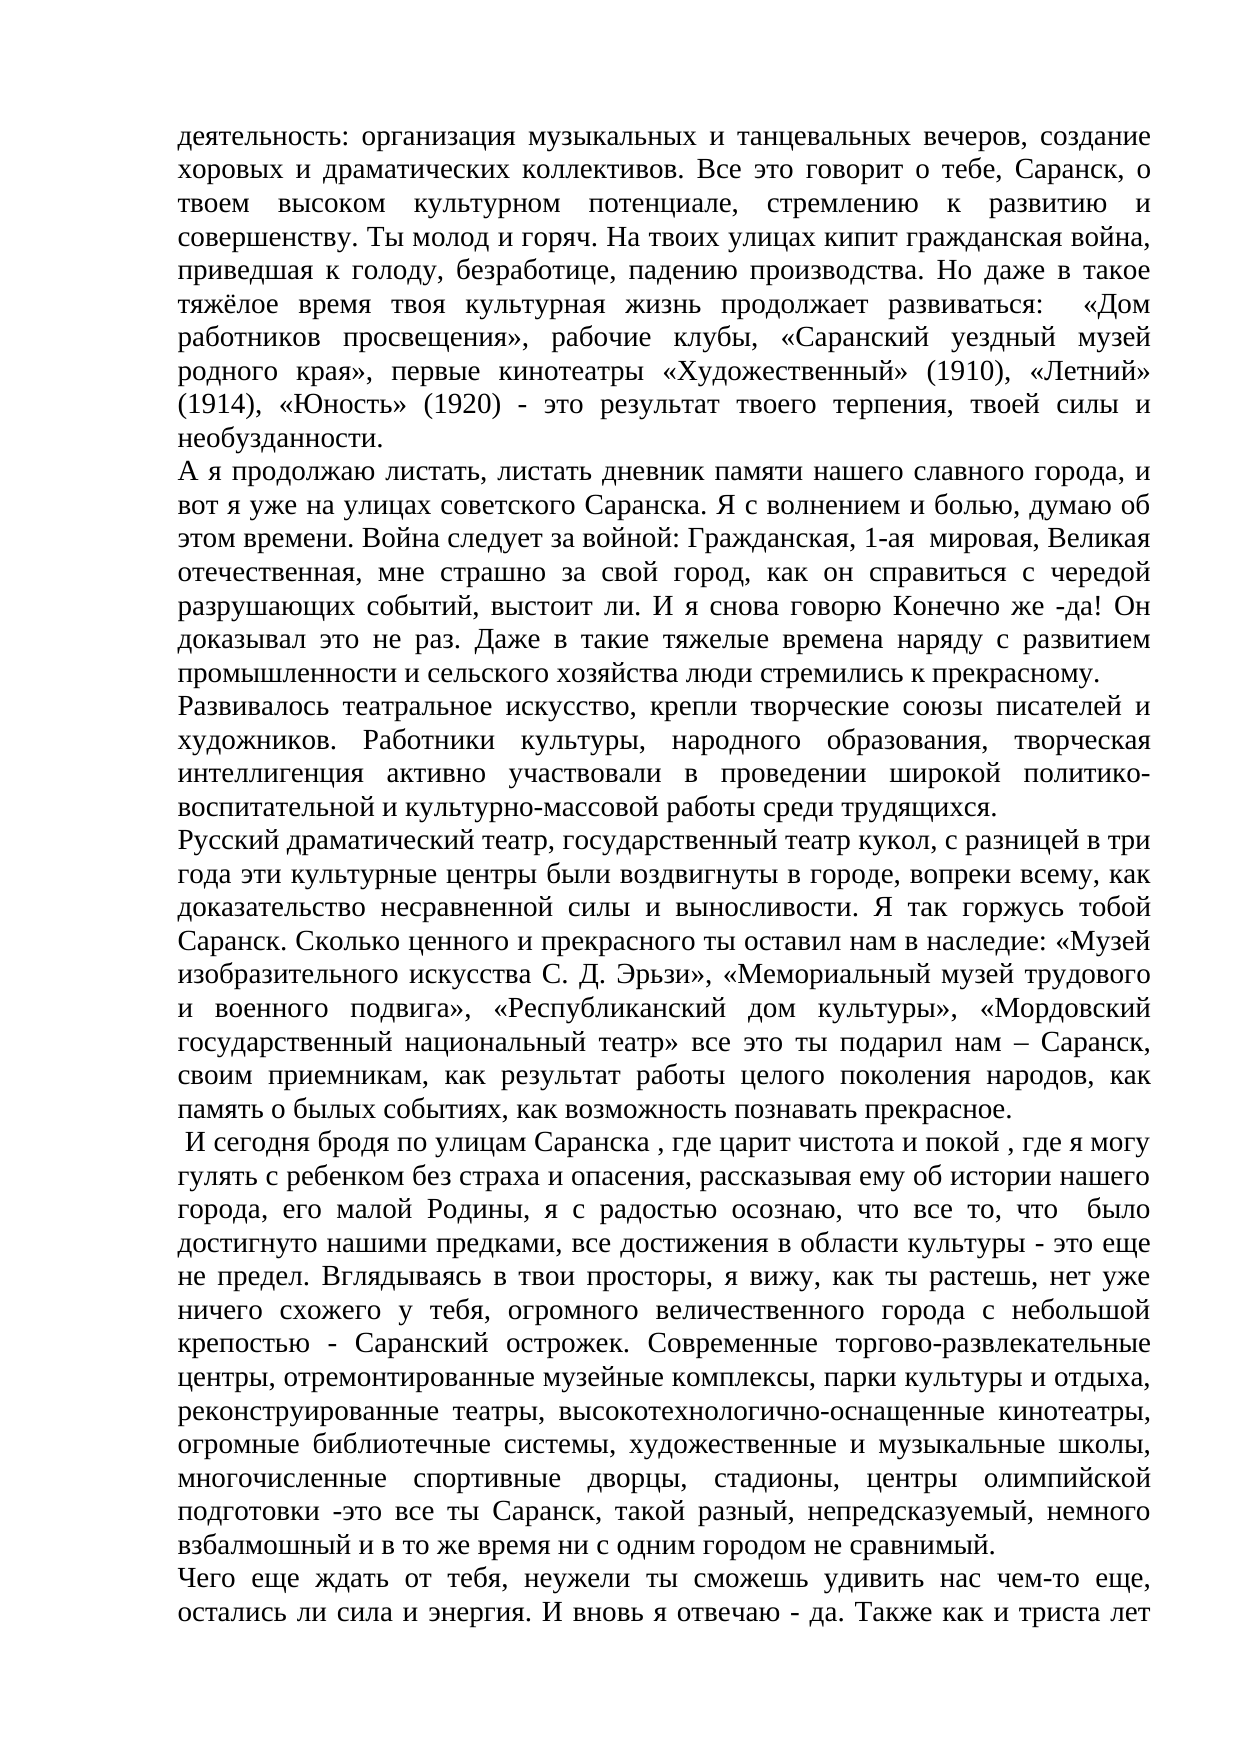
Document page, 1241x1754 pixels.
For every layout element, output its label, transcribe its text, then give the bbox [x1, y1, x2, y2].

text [177, 118, 1152, 453]
text Русский драматический театр, государственный театр кукол, с разницей в три года эти культурные центры были воздвигнуты в городе, вопреки всему, как доказательство несравненной силы и выносливости. Я так горжусь тобой Саранск. Сколько ценного и прекрасного ты оставил нам в наследие: «Музей изобразительного искусства С. Д. Эрьзи», «Мемориальный музей трудового и военного подвига», «Республиканский дом культуры», «Мордовский государственный национальный театр» все это ты подарил нам – Саранск, своим приемникам, как результат работы целого поколения народов, как память о былых событиях, как возможность познавать прекрасное. [177, 822, 1152, 1124]
text А я продолжаю листать, листать дневник памяти нашего славного города, и вот я уже на улицах советского Саранска. Я с волнением и болью, думаю об этом времени. Война следует за войной: Гражданская, 1-ая мировая, Великая отечественная, мне страшно за свой город, как он справиться с чередой разрушающих событий, выстоит ли. И я снова говорю Конечно же -да! Он доказывал это не раз. Даже в такие тяжелые времена наряду с развитием промышленности и сельского хозяйства люди стремились к прекрасному. [177, 453, 1152, 688]
text Развивалось театральное искусство, крепли творческие союзы писателей и художников. Работники культуры, народного образования, творческая интеллигенция активно участвовали в проведении широкой политико-воспитательной и культурно-массовой работы среди трудящихся. [177, 688, 1152, 822]
text И сегодня бродя по улицам Саранска , где царит чистота и покой , где я могу гулять с ребенком без страха и опасения, рассказывая ему об истории нашего города, его малой Родины, я с радостью осознаю, что все то, что было достигнуто нашими предками, все достижения в области культуры - это еще не предел. Вглядываясь в твои просторы, я вижу, как ты растешь, нет уже ничего схожего у тебя, огромного величественного города с небольшой крепостью - Саранский острожек. Современные торгово-развлекательные центры, отремонтированные музейные комплексы, парки культуры и отдыха, реконструированные театры, высокотехнологично-оснащенные кинотеатры, огромные библиотечные системы, художественные и музыкальные школы, многочисленные спортивные дворцы, стадионы, центры олимпийской подготовки -это все ты Саранск, такой разный, непредсказуемый, немного взбалмошный и в то же время ни с одним городом не сравнимый. [177, 1124, 1152, 1560]
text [177, 1560, 1152, 1627]
